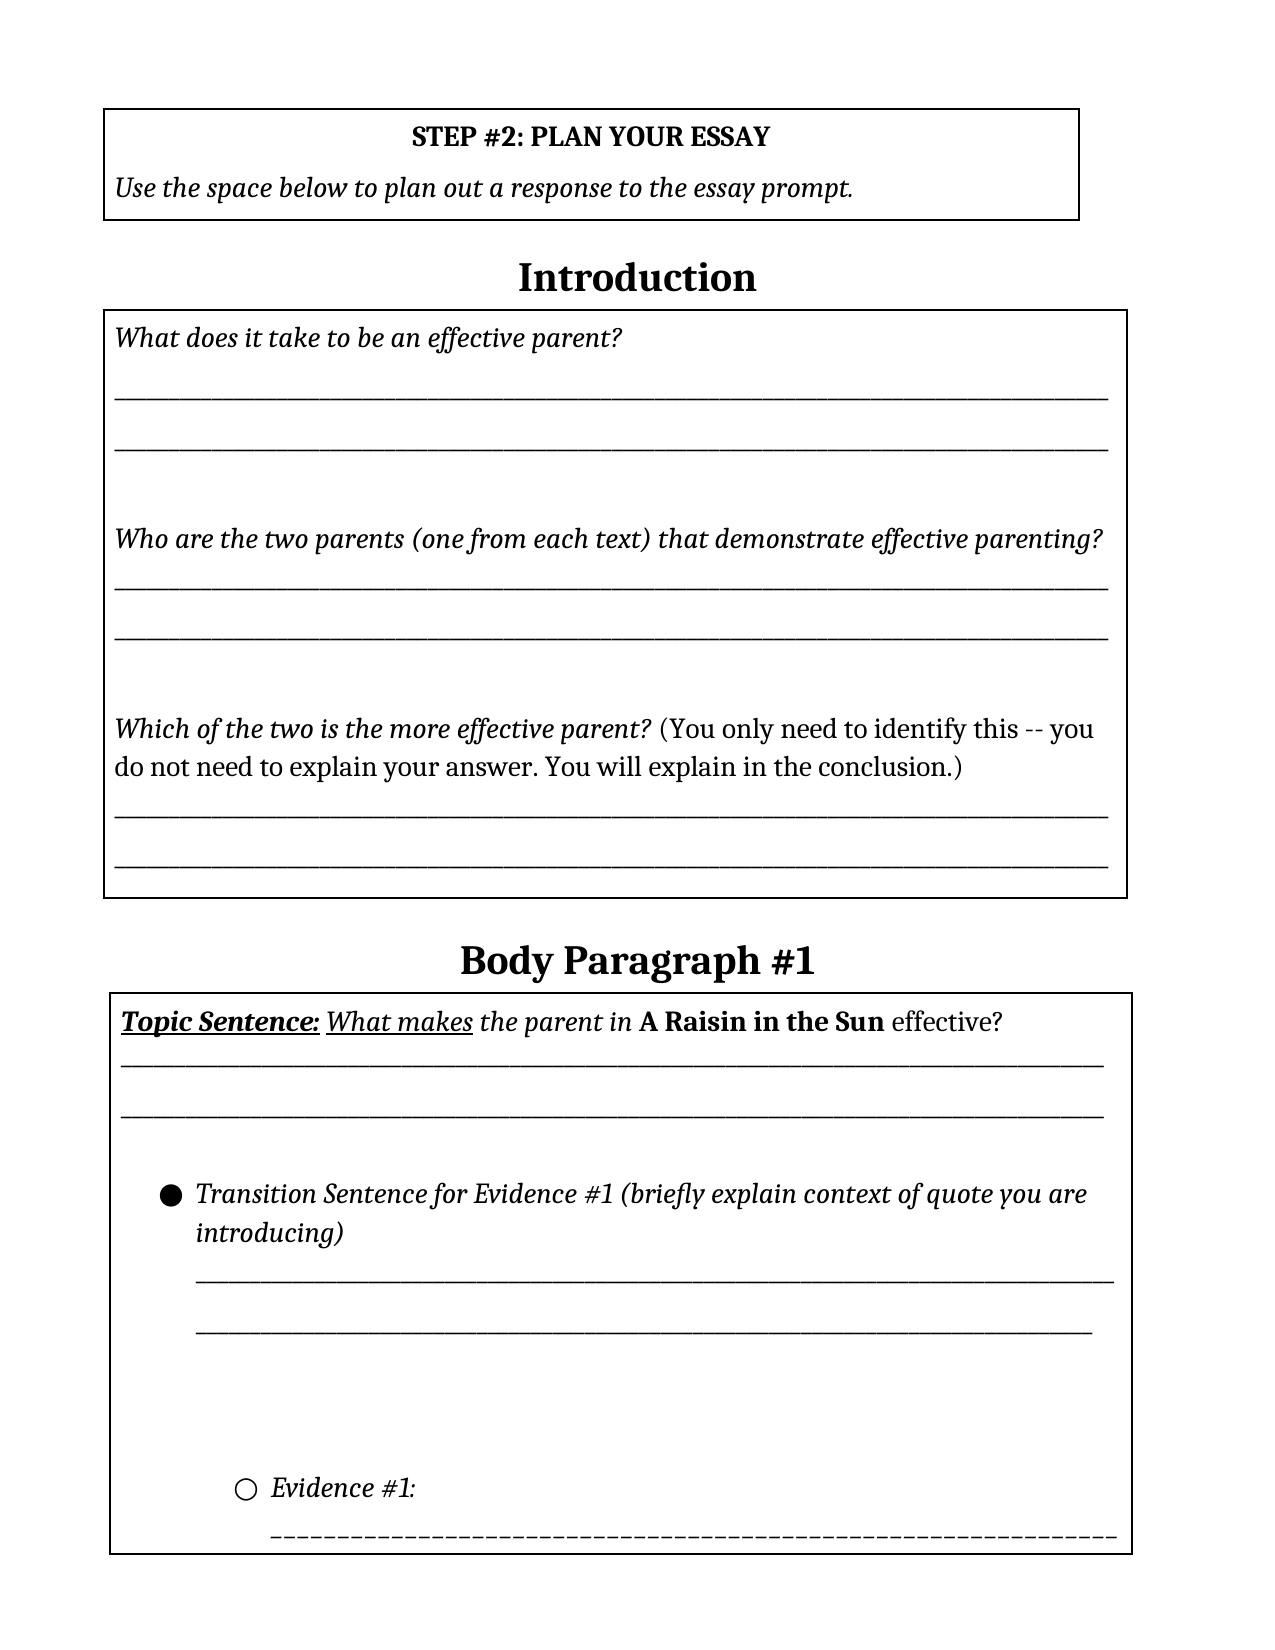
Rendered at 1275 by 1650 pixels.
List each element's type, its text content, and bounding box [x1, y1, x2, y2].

table_header What does it take to be an effective parent? ____________________________________________________________________________________________ ____________________________________________________________________________________________ Who are the two parents (one from each text) that demonstrate effective parenting? ____________________________________________________________________________________________ ____________________________________________________________________________________________ Which of the two is the more effective parent? (You only need to identify this -- you do not need to explain your answer. You will explain in the conclusion.) ____________________________________________________________________________________________ ____________________________________________________________________________________________ [105, 311, 1126, 897]
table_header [111, 994, 1131, 1553]
table_header STEP #2: PLAN YOUR ESSAY Use the space below to plan out a response to the essay prompt. [105, 110, 1078, 219]
text Introduction [150, 254, 1125, 302]
text Body Paragraph #1 [150, 937, 1125, 985]
